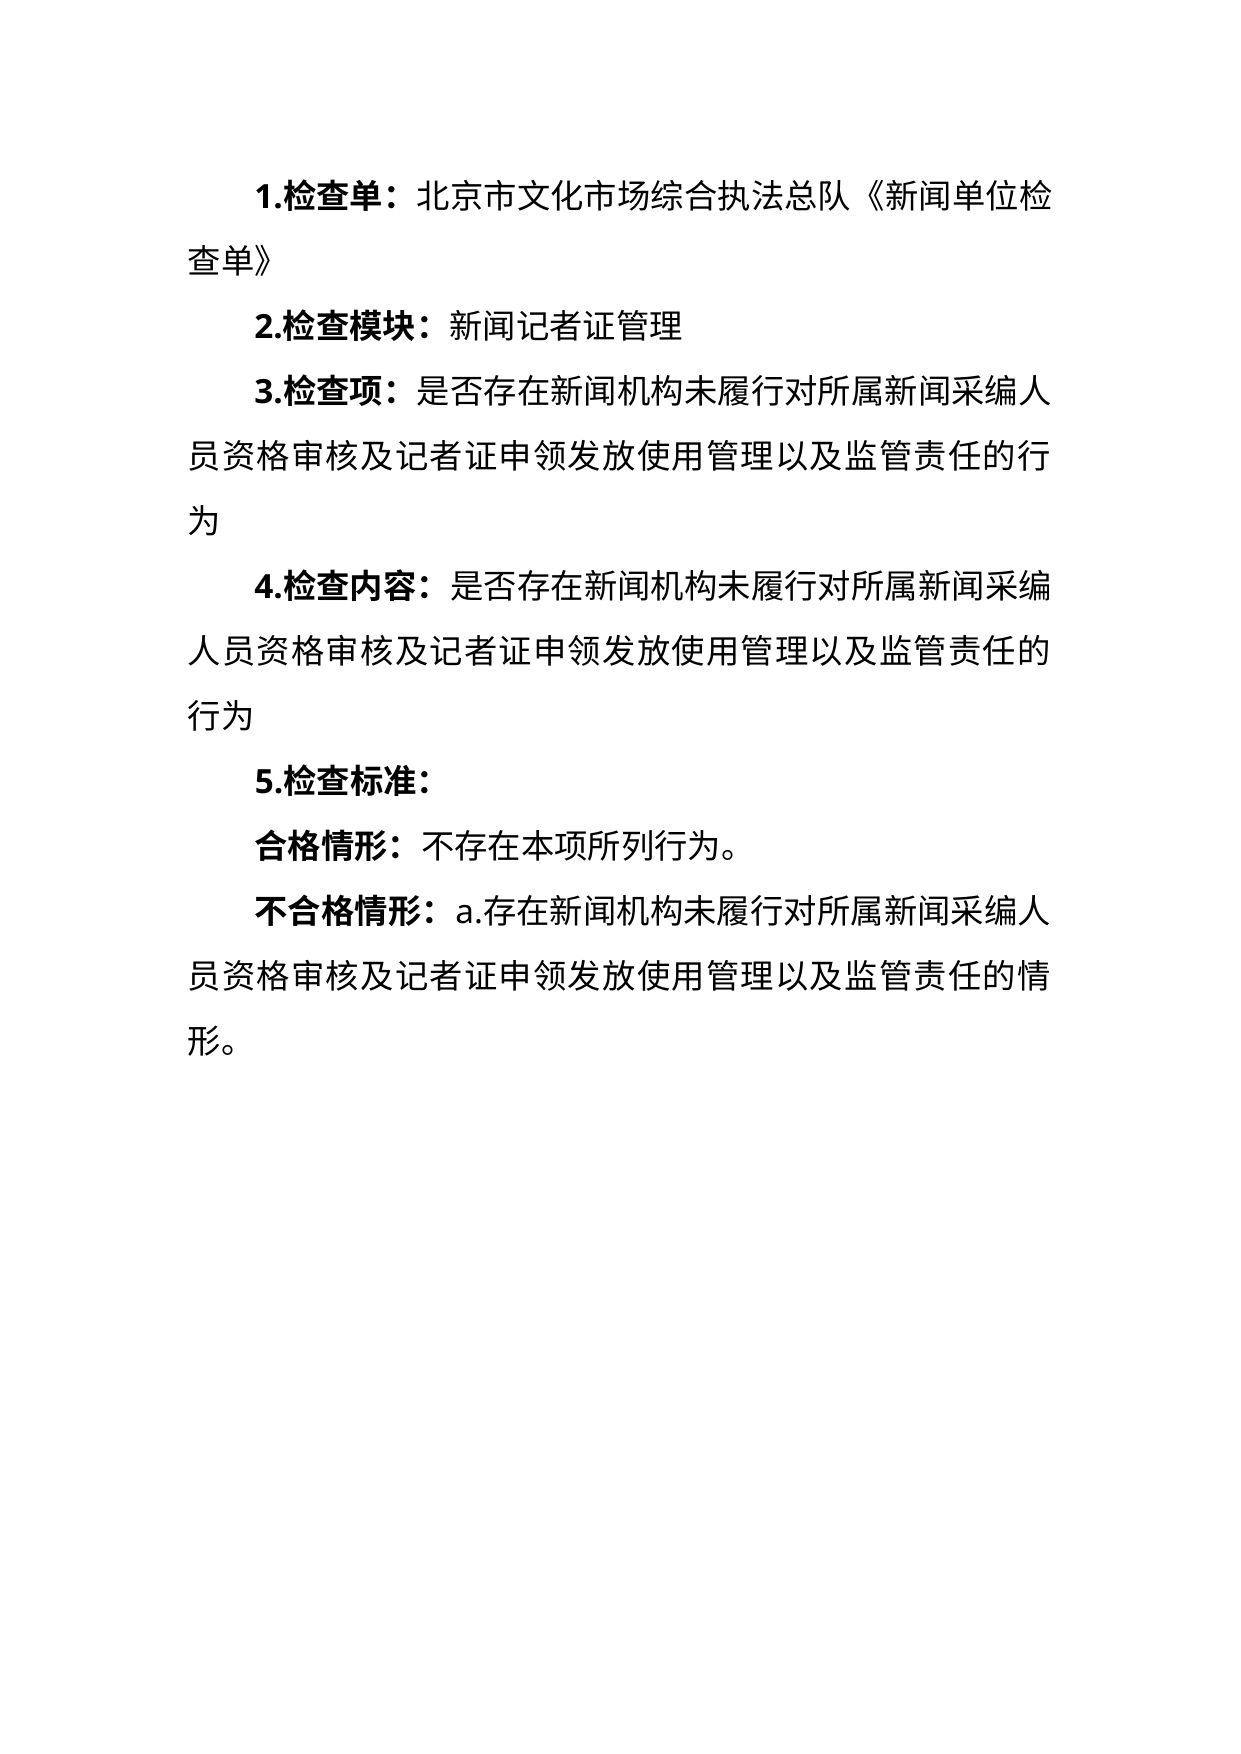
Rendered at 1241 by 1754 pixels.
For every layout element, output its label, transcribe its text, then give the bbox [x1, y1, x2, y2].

text 4.检查内容：是否存在新闻机构未履行对所属新闻采编人员资格审核及记者证申领发放使用管理以及监管责任的行为 [187, 552, 1053, 747]
text 1.检查单：北京市文化市场综合执法总队《新闻单位检查单》 [187, 162, 1053, 292]
text 3.检查项：是否存在新闻机构未履行对所属新闻采编人员资格审核及记者证申领发放使用管理以及监管责任的行为 [187, 357, 1053, 552]
text 5.检查标准： [187, 747, 1053, 812]
text 不合格情形：a.存在新闻机构未履行对所属新闻采编人员资格审核及记者证申领发放使用管理以及监管责任的情形。 [187, 877, 1053, 1072]
text 2.检查模块：新闻记者证管理 [187, 292, 1053, 357]
text 合格情形：不存在本项所列行为。 [187, 812, 1053, 877]
